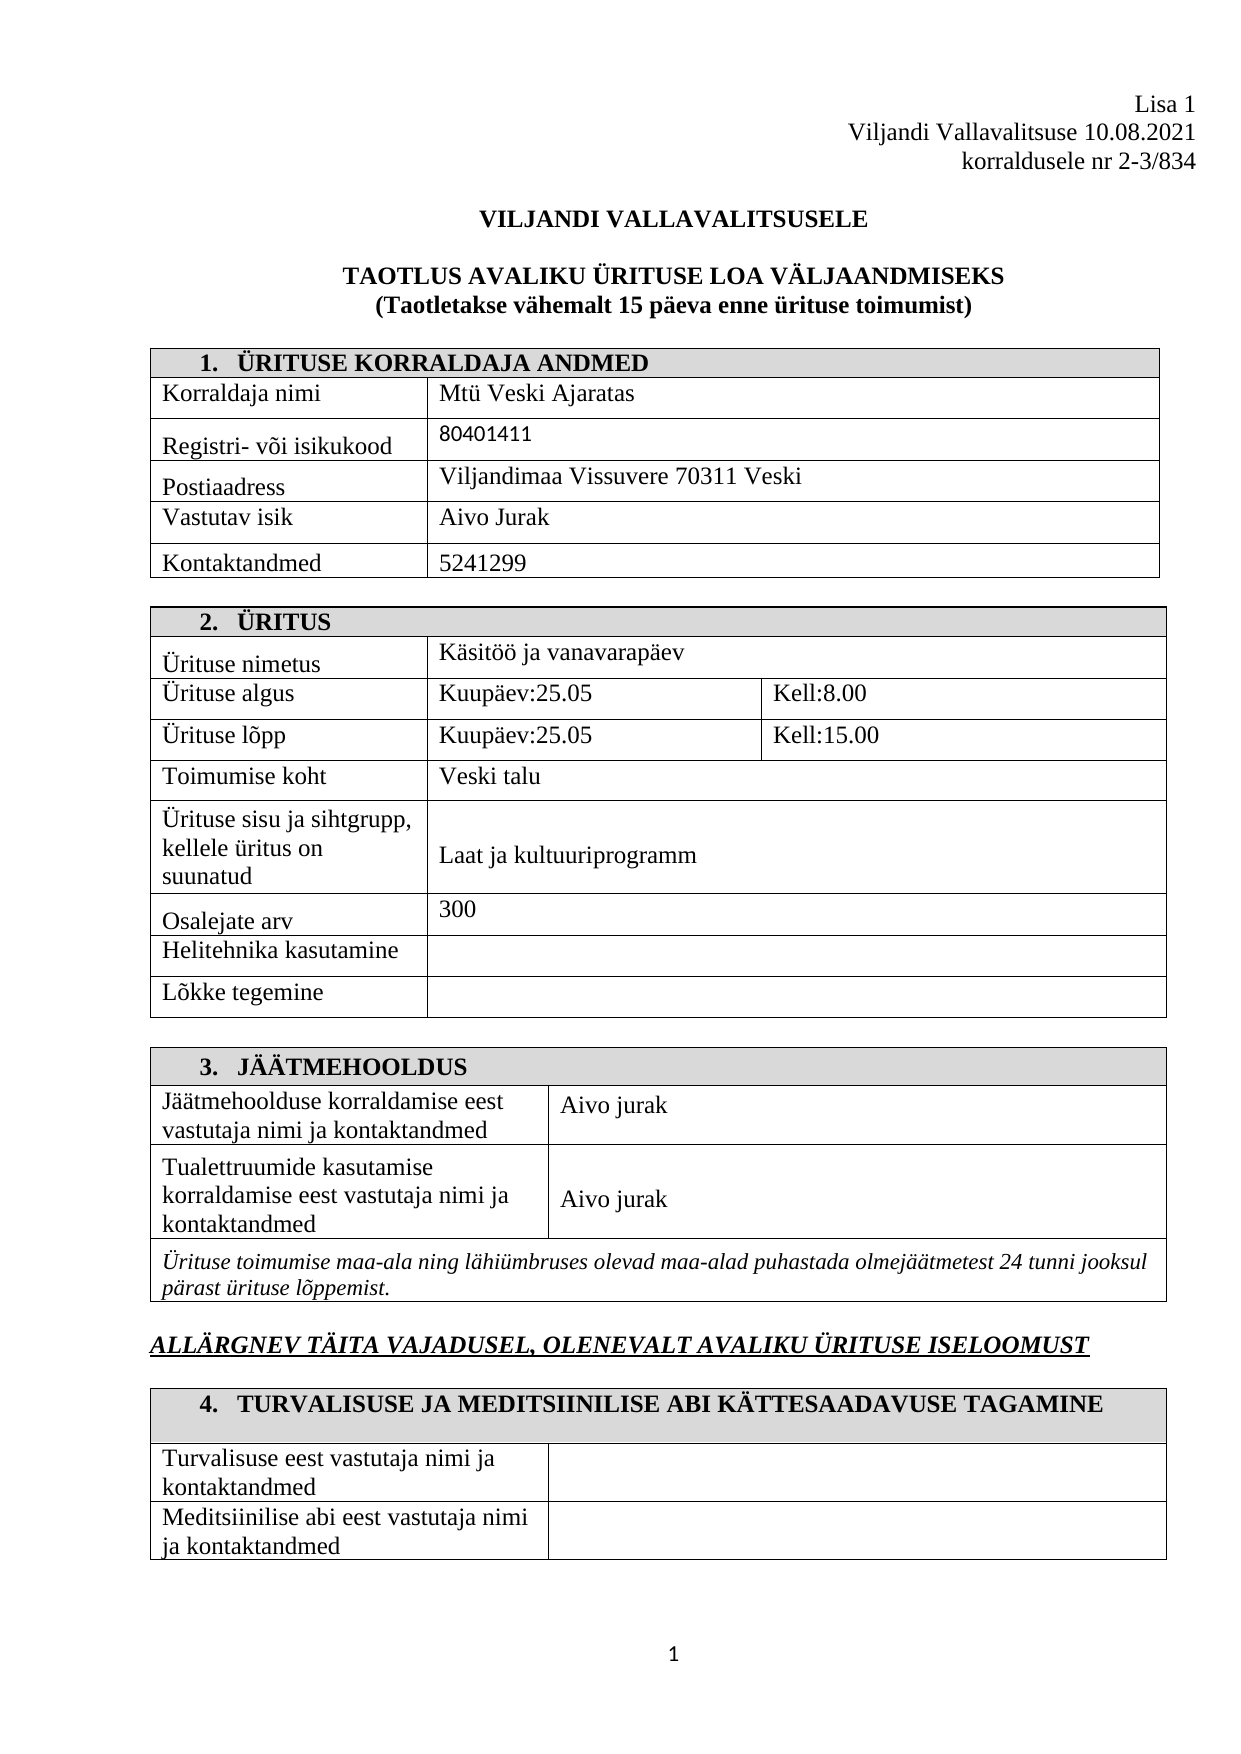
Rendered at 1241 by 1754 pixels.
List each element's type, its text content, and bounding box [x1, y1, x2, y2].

table_cell Kuupäev:25.05 [428, 679, 761, 719]
table_cell [428, 977, 1166, 1017]
table_cell Käsitöö ja vanavarapäev [428, 637, 1166, 677]
table_cell [549, 1502, 1166, 1559]
table_cell Turvalisuse eest vastutaja nimi ja kontaktandmed [151, 1444, 548, 1501]
text Viljandi Vallavalitsusele [150, 204, 1197, 232]
table_cell Korraldaja nimi [151, 378, 427, 418]
table_header JÄÄTMEHOOLDUS [151, 1048, 1166, 1085]
table_cell 80401411 [428, 419, 1159, 460]
table_cell Registri- või isikukood [151, 419, 427, 460]
table_cell Mtü Veski Ajaratas [428, 378, 1159, 418]
text Viljandi Vallavalitsuse 10.08.2021 [150, 117, 1196, 146]
table_cell Helitehnika kasutamine [151, 936, 427, 976]
table_header ÜRITUSE KORRALDAJA ANDMED [151, 349, 1159, 377]
table_cell Veski talu [428, 761, 1166, 800]
table_cell Ürituse toimumise maa-ala ning lähiümbruses olevad maa-alad puhastada olmejäätmetest 24 tunni jooksul pärast ürituse lõppemist. [151, 1239, 1166, 1301]
table_cell Laat ja kultuuriprogramm [428, 801, 1166, 893]
table_cell Aivo Jurak [428, 502, 1159, 542]
table_cell Ürituse lõpp [151, 720, 427, 760]
table_cell 5241299 [428, 544, 1159, 577]
table_cell [549, 1444, 1166, 1501]
table_cell Osalejate arv [151, 894, 427, 934]
table_cell Ürituse nimetus [151, 637, 427, 677]
table_cell 300 [428, 894, 1166, 934]
table_cell Aivo jurak [549, 1145, 1166, 1238]
table_header ÜRITUS [151, 608, 1166, 636]
table_cell Jäätmehoolduse korraldamise eest vastutaja nimi ja kontaktandmed [151, 1086, 548, 1143]
table_cell Tualettruumide kasutamise korraldamise eest vastutaja nimi ja kontaktandmed [151, 1145, 548, 1238]
table_cell [428, 936, 1166, 976]
text korraldusele nr 2-3/834 [150, 146, 1196, 175]
table_cell Kontaktandmed [151, 544, 427, 577]
table_cell Ürituse algus [151, 679, 427, 719]
text ALLÄRGNEV TÄITA VAJADUSEL, OLENEVALT AVALIKU ÜRITUSE ISELOOMUST [150, 1330, 1196, 1359]
table_cell Vastutav isik [151, 502, 427, 542]
text Lisa 1 [150, 89, 1196, 117]
text (Taotletakse vähemalt 15 päeva enne ürituse toimumist) [150, 290, 1197, 319]
table_cell Aivo jurak [549, 1086, 1166, 1143]
table_cell Viljandimaa Vissuvere 70311 Veski [428, 461, 1159, 501]
table_cell Kell:15.00 [762, 720, 1166, 760]
table_cell Kuupäev:25.05 [428, 720, 761, 760]
text TAOTLUS AVALIKU ÜRITUSE LOA VÄLJAANDMISEKS [150, 261, 1197, 290]
table_cell Ürituse sisu ja sihtgrupp, kellele üritus on suunatud [151, 801, 427, 893]
table_cell Kell:8.00 [762, 679, 1166, 719]
table_cell Toimumise koht [151, 761, 427, 800]
table_cell Postiaadress [151, 461, 427, 501]
table_header TURVALISUSE JA MEDITSIINILISE ABI KÄTTESAADAVUSE TAGAMINE [151, 1389, 1166, 1442]
table_cell Meditsiinilise abi eest vastutaja nimi ja kontaktandmed [151, 1502, 548, 1559]
table_cell Lõkke tegemine [151, 977, 427, 1017]
